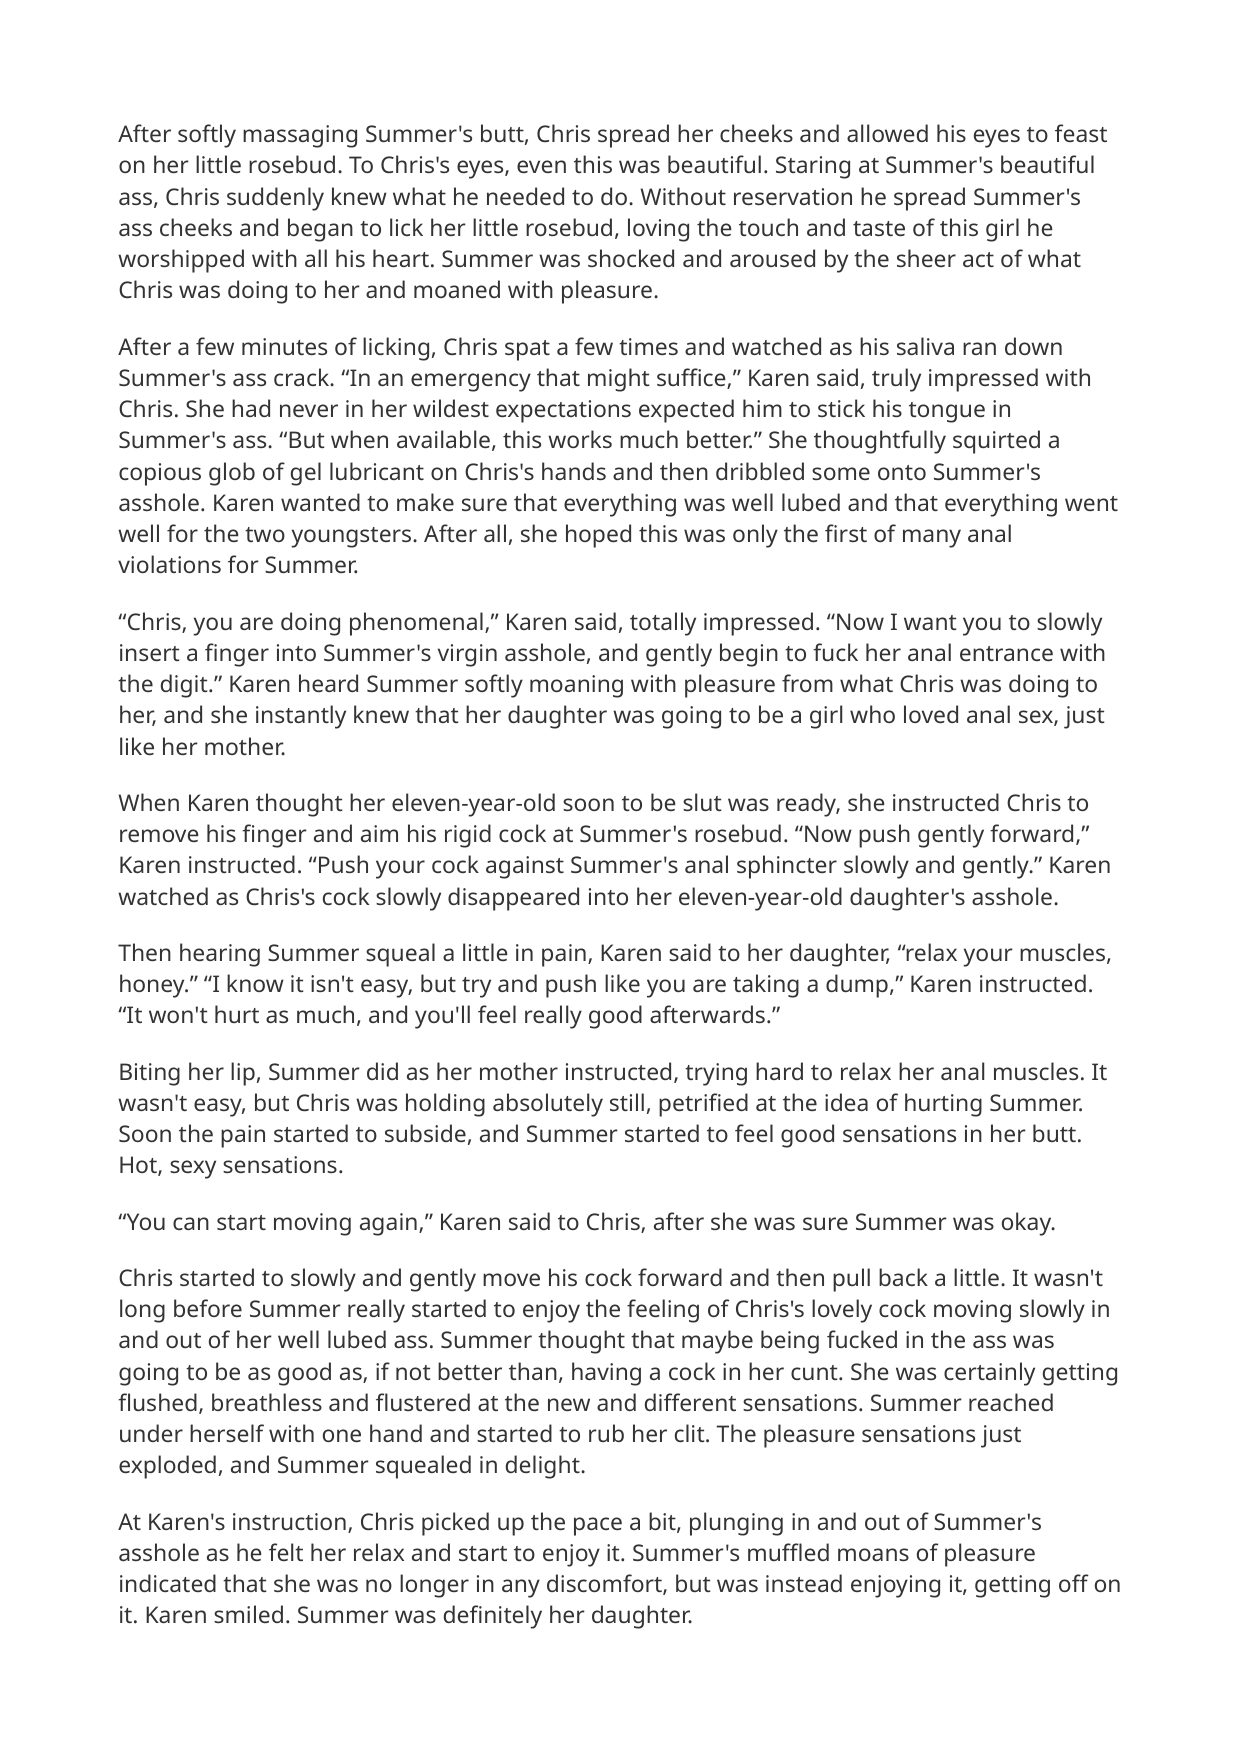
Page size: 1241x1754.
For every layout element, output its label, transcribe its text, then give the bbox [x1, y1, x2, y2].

text After a few minutes of licking, Chris spat a few times and watched as his saliva ran down Summer's ass crack. “In an emergency that might suffice,” Karen said, truly impressed with Chris. She had never in her wildest expectations expected him to stick his tongue in Summer's ass. “But when available, this works much better.” She thoughtfully squirted a copious glob of gel lubricant on Chris's hands and then dribbled some onto Summer's asshole. Karen wanted to make sure that everything was well lubed and that everything went well for the two youngsters. After all, she hoped this was only the first of many anal violations for Summer. [118, 331, 1122, 581]
text When Karen thought her eleven-year-old soon to be slut was ready, she instructed Chris to remove his finger and aim his rigid cock at Summer's rosebud. “Now push gently forward,” Karen instructed. “Push your cock against Summer's anal sphincter slowly and gently.” Karen watched as Chris's cock slowly disappeared into her eleven-year-old daughter's asshole. [118, 787, 1122, 912]
text Chris started to slowly and gently move his cock forward and then pull back a little. It wasn't long before Summer really started to enjoy the feeling of Chris's lovely cock moving slowly in and out of her well lubed ass. Summer thought that maybe being fucked in the ass was going to be as good as, if not better than, having a cock in her cunt. She was certainly getting flushed, breathless and flustered at the new and different sensations. Summer reached under herself with one hand and started to rub her clit. The pleasure sensations just exploded, and Summer squealed in delight. [118, 1262, 1122, 1481]
text Then hearing Summer squeal a little in pain, Karen said to her daughter, “relax your muscles, honey.” “I know it isn't easy, but try and push like you are taking a dump,” Karen instructed. “It won't hurt as much, and you'll feel really good afterwards.” [118, 937, 1122, 1031]
text Biting her lip, Summer did as her mother instructed, trying hard to relax her anal muscles. It wasn't easy, but Chris was holding absolutely still, petrified at the idea of hurting Summer. Soon the pain started to subside, and Summer started to feel good sensations in her butt. Hot, sexy sensations. [118, 1056, 1122, 1181]
text At Karen's instruction, Chris picked up the pace a bit, plunging in and out of Summer's asshole as he felt her relax and start to enjoy it. Summer's muffled moans of pleasure indicated that she was no longer in any discomfort, but was instead enjoying it, getting off on it. Karen smiled. Summer was definitely her daughter. [118, 1506, 1122, 1631]
text After softly massaging Summer's butt, Chris spread her cheeks and allowed his eyes to feast on her little rosebud. To Chris's eyes, even this was beautiful. Staring at Summer's beautiful ass, Chris suddenly knew what he needed to do. Without reservation he spread Summer's ass cheeks and began to lick her little rosebud, loving the touch and taste of this girl he worshipped with all his heart. Summer was shocked and aroused by the sheer act of what Chris was doing to her and moaned with pleasure. [118, 118, 1122, 306]
text “Chris, you are doing phenomenal,” Karen said, totally impressed. “Now I want you to slowly insert a finger into Summer's virgin asshole, and gently begin to fuck her anal entrance with the digit.” Karen heard Summer softly moaning with pleasure from what Chris was doing to her, and she instantly knew that her daughter was going to be a girl who loved anal sex, just like her mother. [118, 606, 1122, 762]
text “You can start moving again,” Karen said to Chris, after she was sure Summer was okay. [118, 1206, 1122, 1237]
